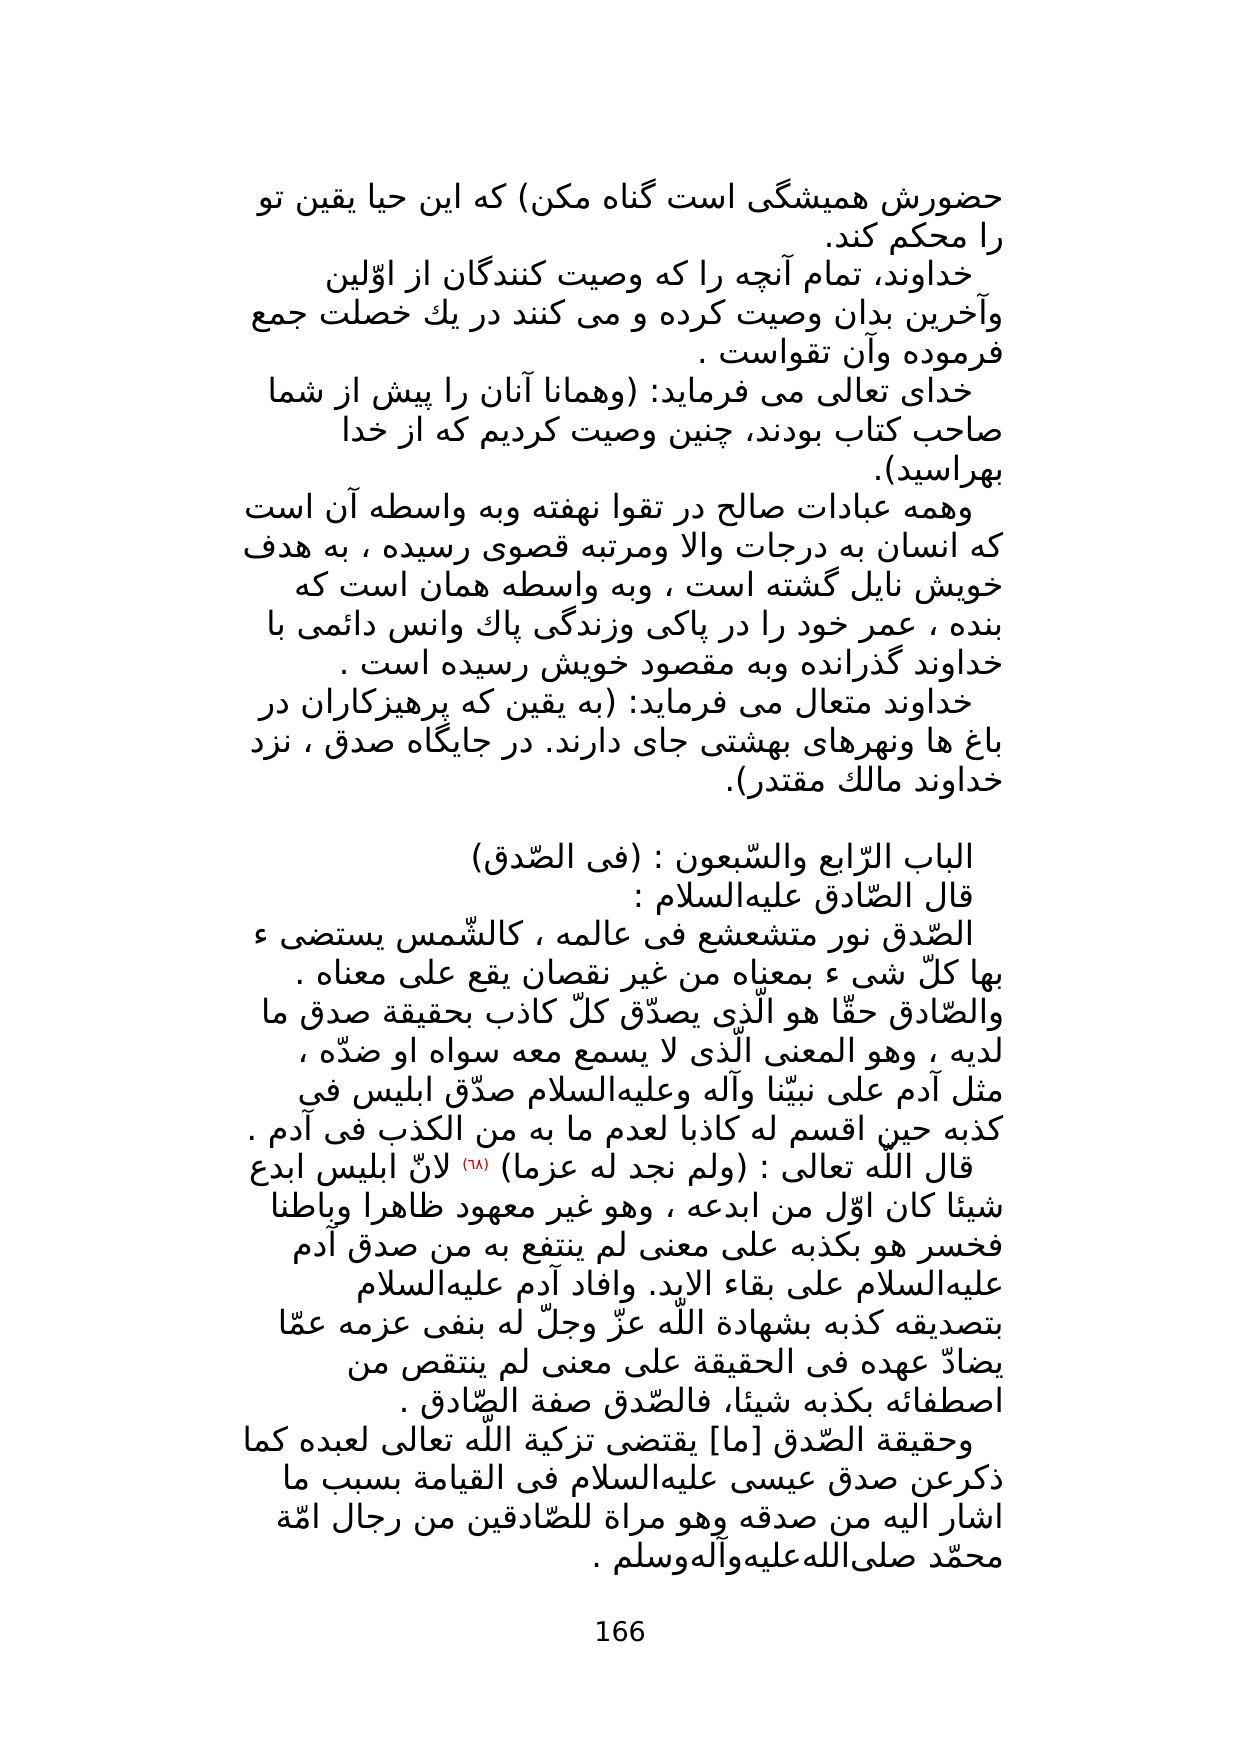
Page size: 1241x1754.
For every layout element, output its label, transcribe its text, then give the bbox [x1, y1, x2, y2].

text الباب الرّابع والسّبعون : (فى الصّدق) [236, 837, 1004, 876]
text خداوند متعال مى فرمايد: (به يقين كه پرهيزكاران در باغ ها ونهرهاى بهشتى جاى دارند. در جايگاه صدق ، نزد خداوند مالك مقتدر). [236, 682, 1004, 799]
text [236, 177, 1004, 255]
text خداوند، تمام آنچه را كه وصيت كنندگان از اوّلين وآخرين بدان وصيت كرده و مى كنند در يك خصلت جمع فرموده وآن تقواست . [236, 255, 1004, 371]
text الصّدق نور متشعشع فى عالمه ، كالشّمس يستضى ء بها كلّ شى ء بمعناه من غير نقصان يقع على معناه . والصّادق حقّا هو الّذى يصدّق كلّ كاذب بحقيقة صدق ما لديه ، وهو المعنى الّذى لا يسمع معه سواه او ضدّه ، مثل آدم على نبيّنا وآله وعليه‌السلام صدّق ابليس فى كذبه حين اقسم له كاذبا لعدم ما به من الكذب فى آدم . [236, 915, 1004, 1148]
text وحقيقة الصّدق [ما] يقتضى تزكية اللّه تعالى لعبده كما ذكرعن صدق عيسى عليه‌السلام فى القيامة بسبب ما اشار اليه من صدقه وهو مراة للصّادقين من رجال امّة محمّد صلى‌الله‌عليه‌وآله‌وسلم . [236, 1420, 1004, 1575]
text قال اللّه تعالى : (ولم نجد له عزما) (٦٨) لانّ ابليس ابدع شيئا كان اوّل من ابدعه ، وهو غير معهود ظاهرا وباطنا فخسر هو بكذبه على معنى لم ينتفع به من صدق آدم عليه‌السلام على بقاء الابد. وافاد آدم عليه‌السلام بتصديقه كذبه بشهادة اللّه عزّ وجلّ له بنفى عزمه عمّا يضادّ عهده فى الحقيقة على معنى لم ينتقص من اصطفائه بكذبه شيئا، فالصّدق صفة الصّادق . [236, 1148, 1004, 1420]
text قال الصّادق عليه‌السلام : [236, 876, 1004, 915]
text وهمه عبادات صالح در تقوا نهفته وبه واسطه آن است كه انسان به درجات والا ومرتبه قصوى رسيده ، به هدف خويش نايل گشته است ، وبه واسطه همان است كه بنده ، عمر خود را در پاكى وزندگى پاك وانس دائمى با خداوند گذرانده وبه مقصود خويش رسيده است . [236, 488, 1004, 682]
text خداى تعالى مى فرمايد: (وهمانا آنان را پيش از شما صاحب كتاب بودند، چنين وصيت كرديم كه از خدا بهراسيد). [236, 371, 1004, 488]
